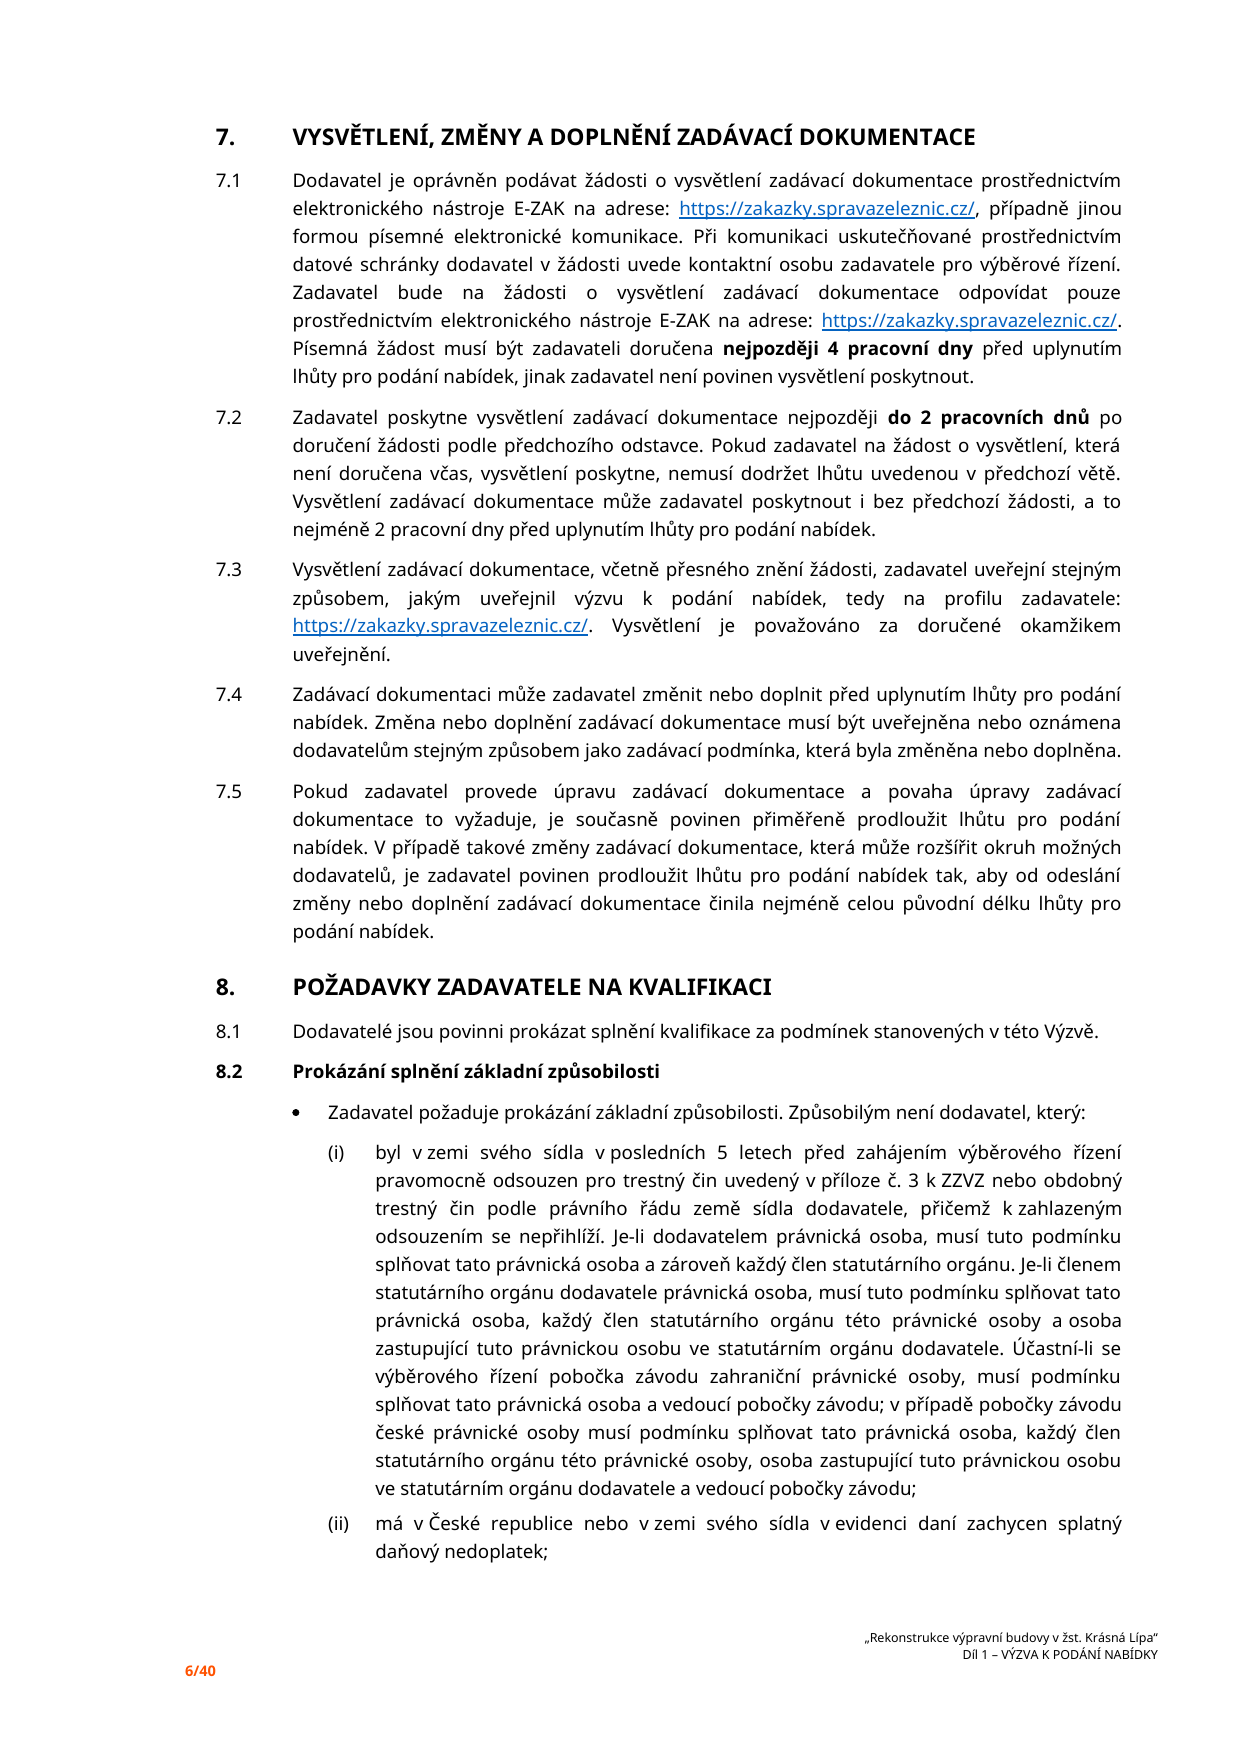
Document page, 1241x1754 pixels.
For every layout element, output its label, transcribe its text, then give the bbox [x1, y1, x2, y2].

text Vysvětlení zadávací dokumentace, včetně přesného znění žádosti, zadavatel uveřejní stejným způsobem, jakým uveřejnil výzvu k podání nabídek, tedy na profilu zadavatele: https://zakazky.spravazeleznic.cz/. Vysvětlení je považováno za doručené okamžikem uveřejnění. [216, 557, 1122, 666]
text Dodavatel je oprávněn podávat žádosti o vysvětlení zadávací dokumentace prostřednictvím elektronického nástroje E-ZAK na adrese: https://zakazky.spravazeleznic.cz/, případně jinou formou písemné elektronické komunikace. Při komunikaci uskutečňované prostřednictvím datové schránky dodavatel v žádosti uvede kontaktní osobu zadavatele pro výběrové řízení. Zadavatel bude na žádosti o vysvětlení zadávací dokumentace odpovídat pouze prostřednictvím elektronického nástroje E-ZAK na adrese: https://zakazky.spravazeleznic.cz/. Písemná žádost musí být zadavateli doručena nejpozději 4 pracovní dny před uplynutím lhůty pro podání nabídek, jinak zadavatel není povinen vysvětlení poskytnout. [216, 167, 1122, 389]
text Zadavatel poskytne vysvětlení zadávací dokumentace nejpozději do 2 pracovních dnů po doručení žádosti podle předchozího odstavce. Pokud zadavatel na žádost o vysvětlení, která není doručena včas, vysvětlení poskytne, nemusí dodržet lhůtu uvedenou v předchozí větě. Vysvětlení zadávací dokumentace může zadavatel poskytnout i bez předchozí žádosti, a to nejméně 2 pracovní dny před uplynutím lhůty pro podání nabídek. [216, 404, 1122, 542]
text byl v zemi svého sídla v posledních 5 letech před zahájením výběrového řízení pravomocně odsouzen pro trestný čin uvedený v příloze č. 3 k ZZVZ nebo obdobný trestný čin podle právního řádu země sídla dodavatele, přičemž k zahlazeným odsouzením se nepřihlíží. Je-li dodavatelem právnická osoba, musí tuto podmínku splňovat tato právnická osoba a zároveň každý člen statutárního orgánu. Je-li členem statutárního orgánu dodavatele právnická osoba, musí tuto podmínku splňovat tato právnická osoba, každý člen statutárního orgánu této právnické osoby a osoba zastupující tuto právnickou osobu ve statutárním orgánu dodavatele. Účastní-li se výběrového řízení pobočka závodu zahraniční právnické osoby, musí podmínku splňovat tato právnická osoba a vedoucí pobočky závodu; v případě pobočky závodu české právnické osoby musí podmínku splňovat tato právnická osoba, každý člen statutárního orgánu této právnické osoby, osoba zastupující tuto právnickou osobu ve statutárním orgánu dodavatele a vedoucí pobočky závodu; [328, 1139, 1122, 1501]
text POŽADAVKY ZADAVATELE NA KVALIFIKACI [216, 971, 1122, 1002]
text VYSVĚTLENÍ, ZMĚNY A DOPLNĚNÍ ZADÁVACÍ DOKUMENTACE [216, 121, 1122, 152]
text Prokázání splnění základní způsobilosti [216, 1058, 1122, 1084]
text má v České republice nebo v zemi svého sídla v evidenci daní zachycen splatný daňový nedoplatek; [328, 1510, 1122, 1563]
text Zadávací dokumentaci může zadavatel změnit nebo doplnit před uplynutím lhůty pro podání nabídek. Změna nebo doplnění zadávací dokumentace musí být uveřejněna nebo oznámena dodavatelům stejným způsobem jako zadávací podmínka, která byla změněna nebo doplněna. [216, 681, 1122, 763]
text Dodavatelé jsou povinni prokázat splnění kvalifikace za podmínek stanovených v této Výzvě. [216, 1018, 1122, 1043]
text Zadavatel požaduje prokázání základní způsobilosti. Způsobilým není dodavatel, který: [292, 1099, 1122, 1124]
text Pokud zadavatel provede úpravu zadávací dokumentace a povaha úpravy zadávací dokumentace to vyžaduje, je současně povinen přiměřeně prodloužit lhůtu pro podání nabídek. V případě takové změny zadávací dokumentace, která může rozšířit okruh možných dodavatelů, je zadavatel povinen prodloužit lhůtu pro podání nabídek tak, aby od odeslání změny nebo doplnění zadávací dokumentace činila nejméně celou původní délku lhůty pro podání nabídek. [216, 778, 1122, 943]
